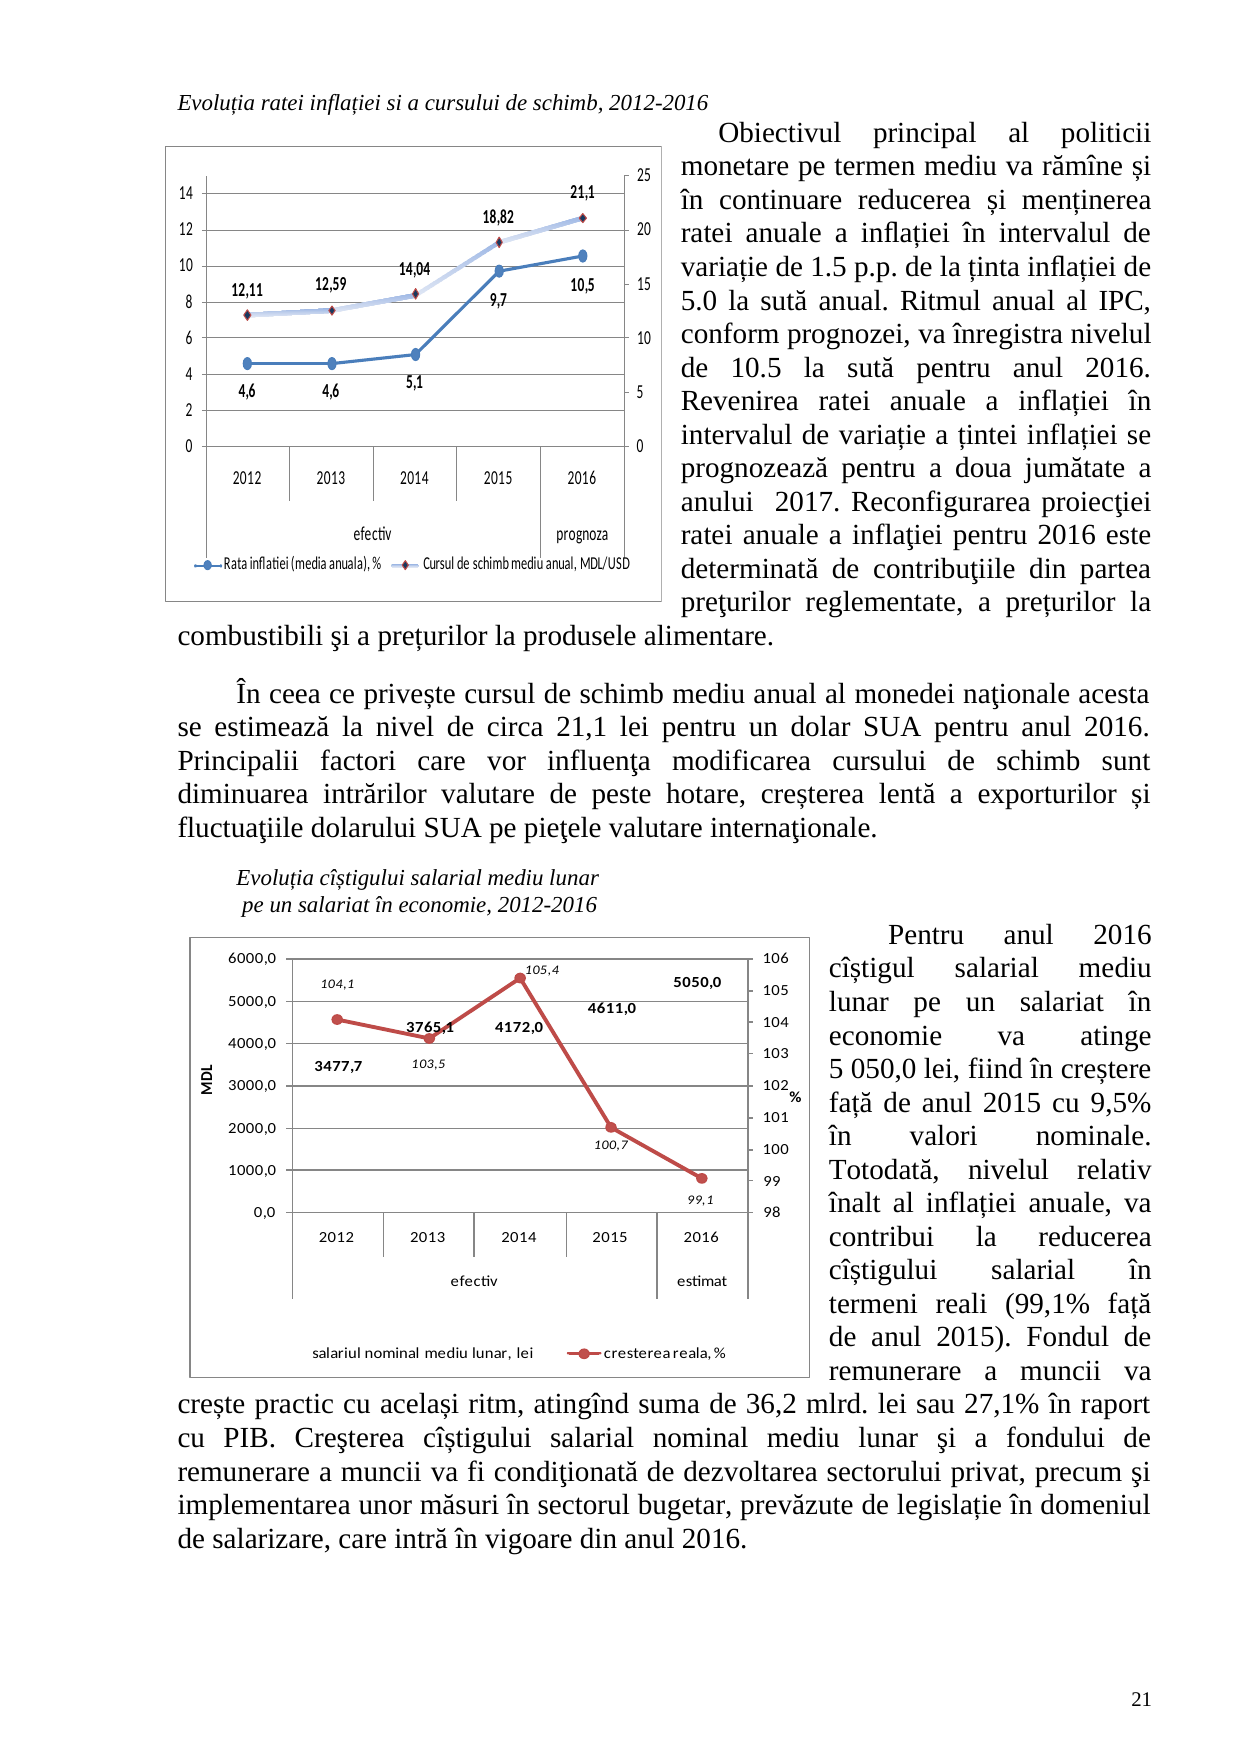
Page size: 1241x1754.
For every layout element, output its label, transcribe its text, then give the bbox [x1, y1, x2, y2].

text pe un salariat în economie, 2012-2016 [177, 891, 1152, 917]
text Obiectivul principal al politicii monetare pe termen mediu va rămîne și în continuare reducerea și menținerea ratei anuale a inﬂației în intervalul de variație de 1.5 p.p. de la ținta inﬂației de 5.0 la sută anual. Ritmul anual al IPC, conform prognozei, va înregistra nivelul de 10.5 la sută pentru anul 2016. Revenirea ratei anuale a inflației în intervalul de variație a țintei inflației se prognozează pentru a doua jumătate a anului 2017. Reconfigurarea proiecţiei ratei anuale a inflaţiei pentru 2016 este determinată de contribuţiile din partea preţurilor reglementate, a prețurilor la combustibili şi a prețurilor la produsele alimentare. [177, 115, 1152, 652]
text În ceea ce privește cursul de schimb mediu anual al monedei naţionale acesta se estimează la nivel de circa 21,1 lei pentru un dolar SUA pentru anul 2016. Principalii factori care vor influenţa modificarea cursului de schimb sunt diminuarea intrărilor valutare de peste hotare, creșterea lentă a exporturilor și fluctuaţiile dolarului SUA pe pieţele valutare internaţionale. [177, 676, 1152, 843]
text Pentru anul 2016 cîștigul salarial mediu lunar pe un salariat în economie va atinge 5 050,0 lei, fiind în creștere față de anul 2015 cu 9,5% în valori nominale. Totodată, nivelul relativ înalt al inflației anuale, va contribui la reducerea cîștigului salarial în termeni reali (99,1% față de anul 2015). Fondul de remunerare a muncii va crește practic cu același ritm, atingînd suma de 36,2 mlrd. lei sau 27,1% în raport cu PIB. Creşterea cîștigului salarial nominal mediu lunar şi a fondului de remunerare a muncii va fi condiţionată de dezvoltarea sectorului privat, precum şi implementarea unor măsuri în sectorul bugetar, prevăzute de legislație în domeniul de salarizare, care intră în vigoare din anul 2016. [177, 917, 1152, 1554]
text Evoluția cîștigului salarial mediu lunar [177, 864, 1152, 891]
text Evoluția ratei inflației si a cursului de schimb, 2012-2016 [177, 89, 1152, 115]
